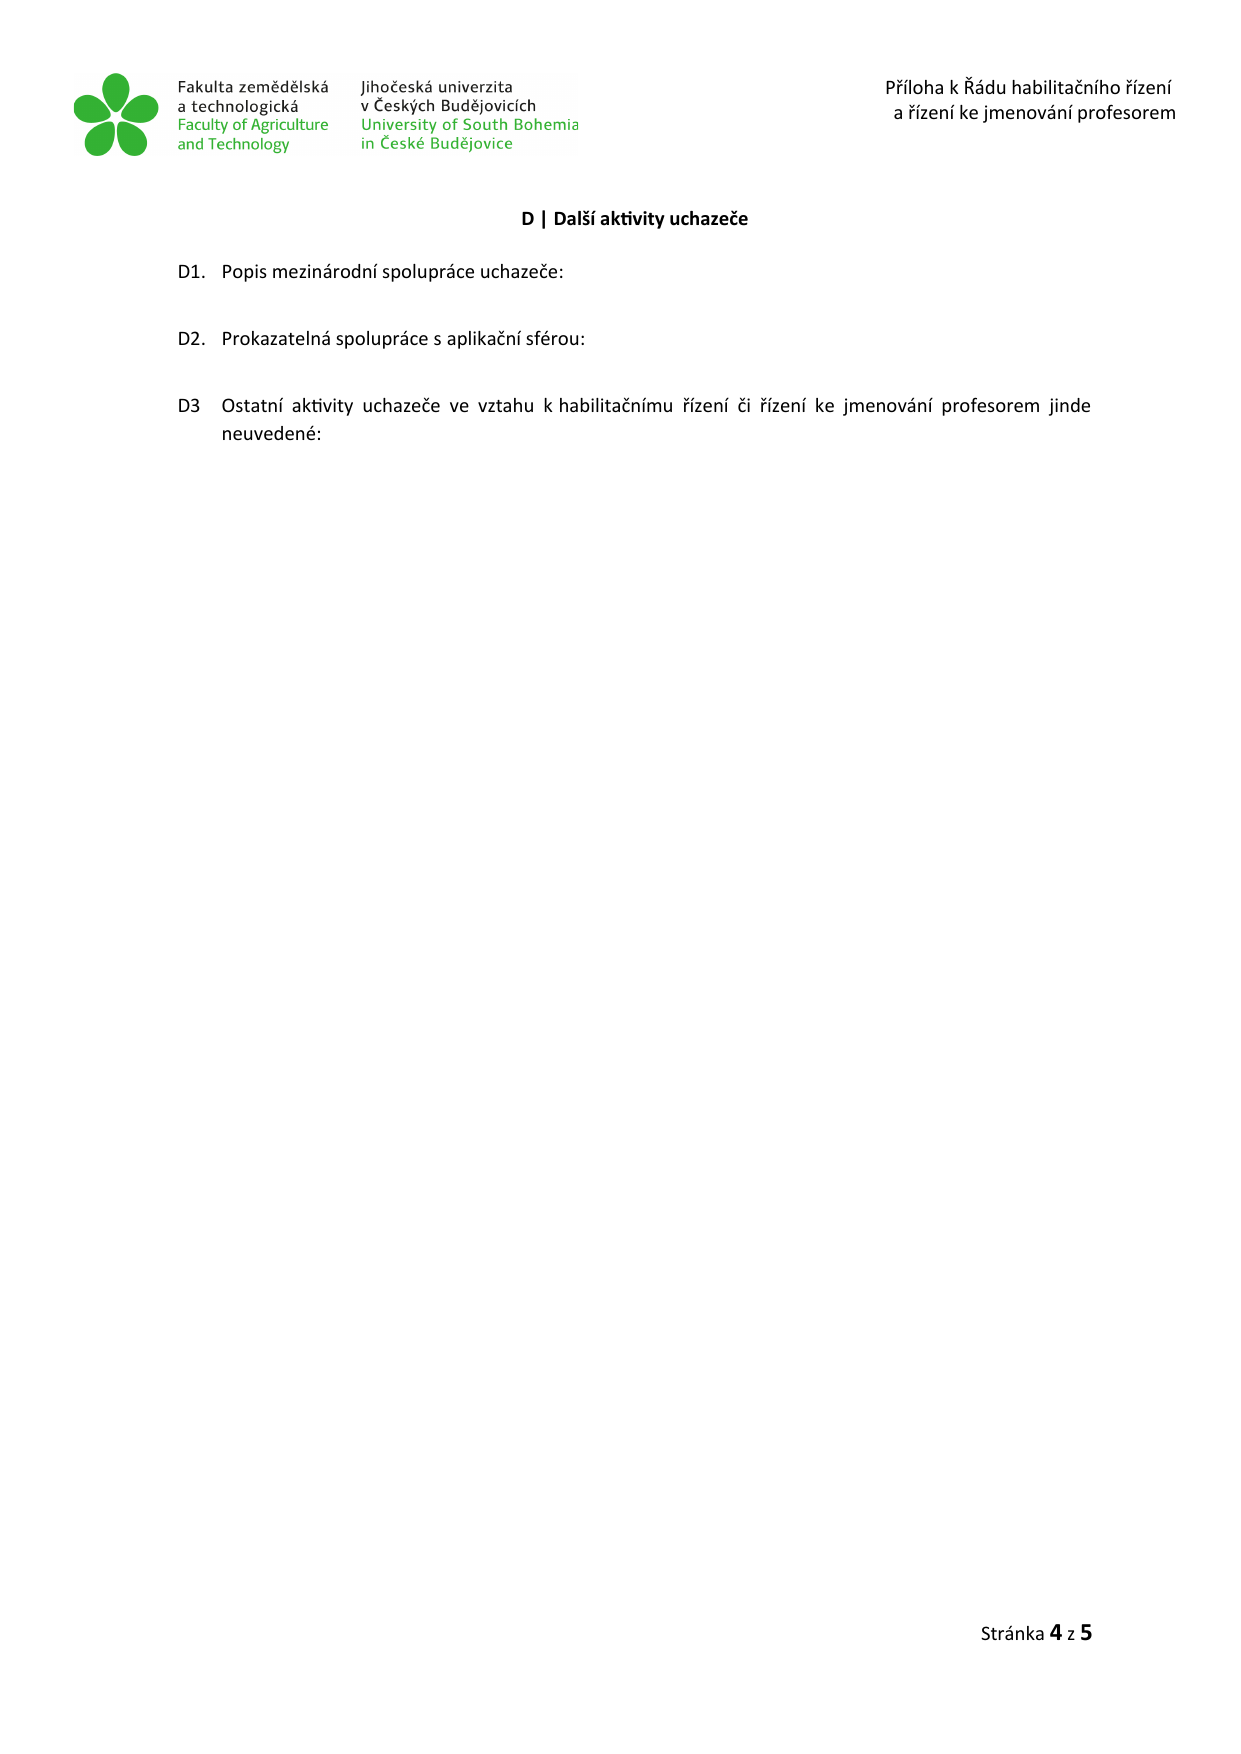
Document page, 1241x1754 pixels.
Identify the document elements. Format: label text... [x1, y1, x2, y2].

picture [73, 73, 579, 156]
text D3 Ostatní aktivity uchazeče ve vztahu k habilitačnímu řízení či řízení ke jmenování profesorem jinde neuvedené: [177, 392, 1092, 445]
text D1. Popis mezinárodní spolupráce uchazeče: [177, 258, 1092, 283]
text D2. Prokazatelná spolupráce s aplikační sférou: [177, 325, 1092, 351]
text D | Další aktivity uchazeče [177, 206, 1092, 231]
